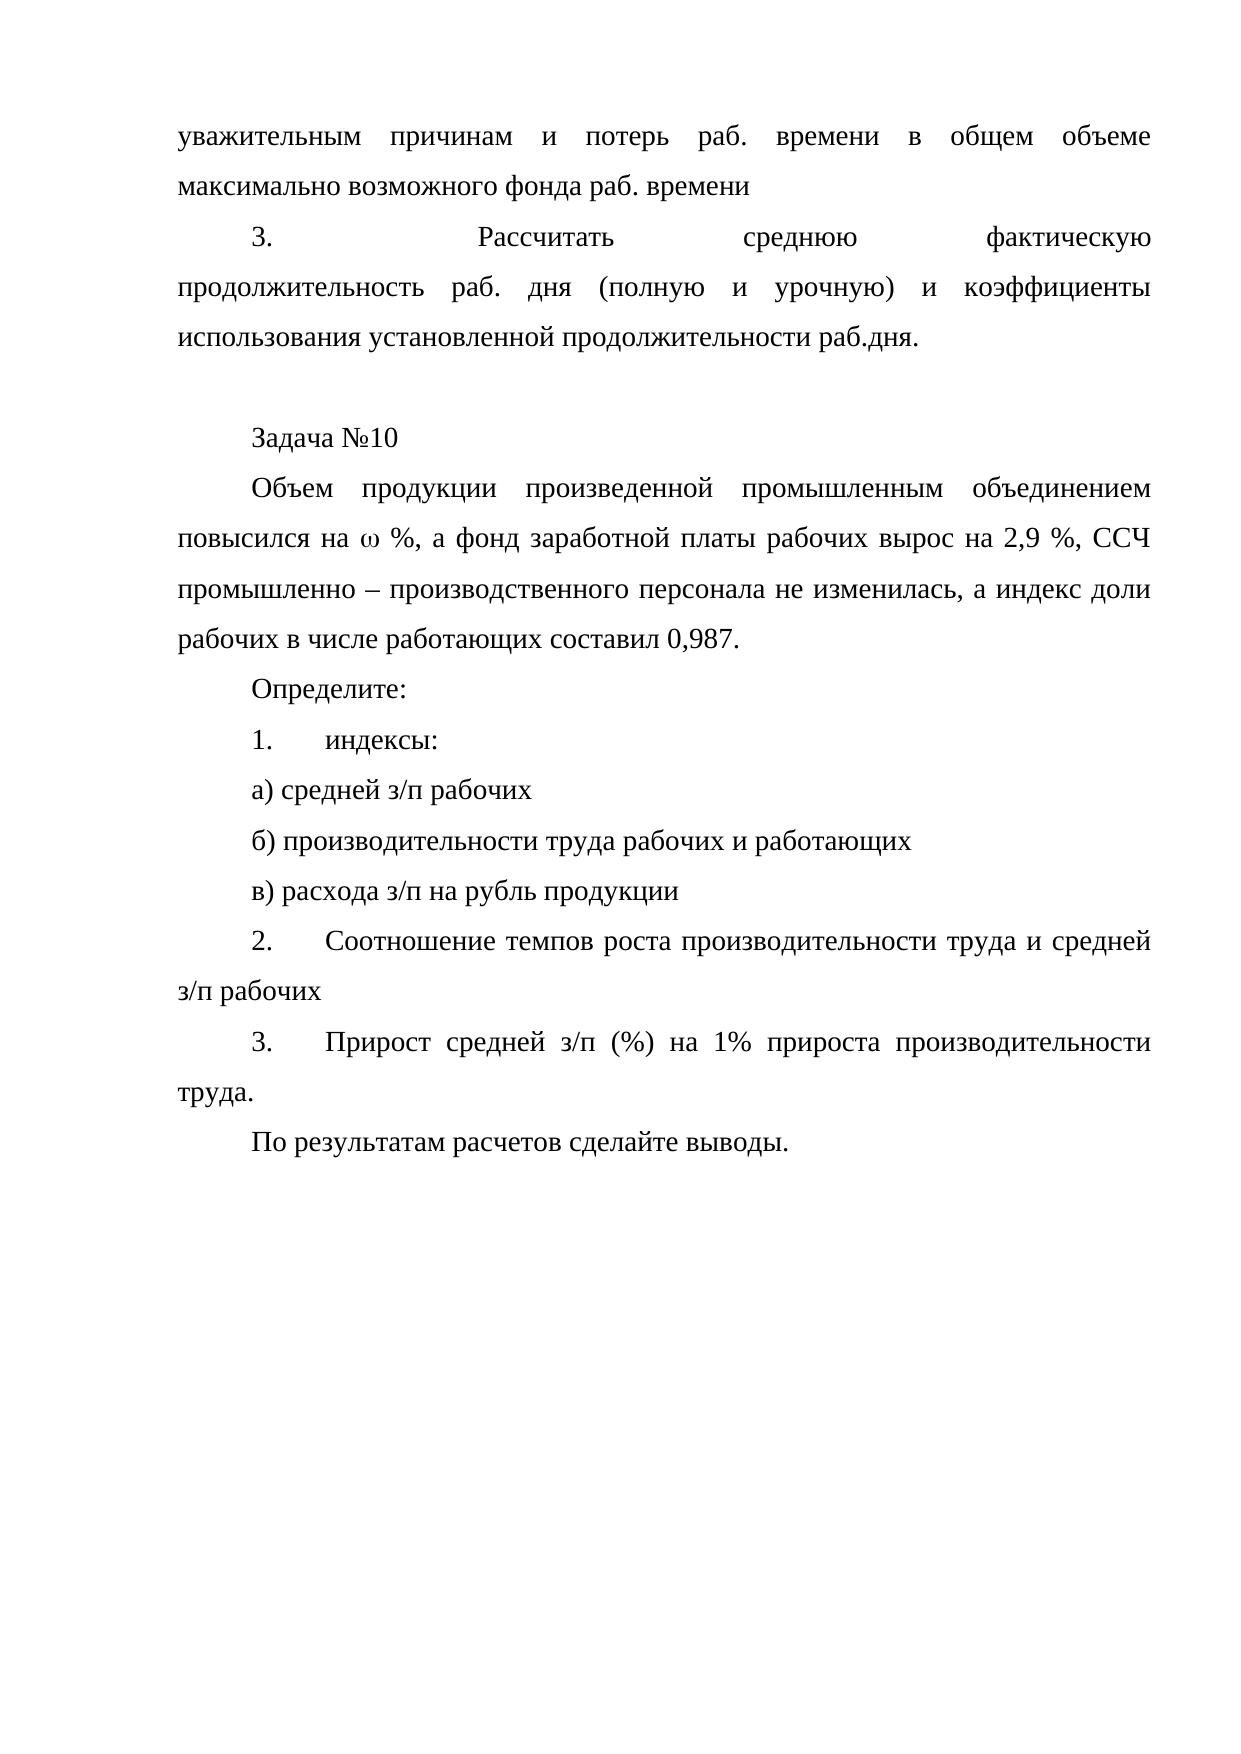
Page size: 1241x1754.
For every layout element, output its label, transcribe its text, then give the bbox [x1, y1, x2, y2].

text Определите: [177, 672, 1152, 705]
list Рассчитать среднюю фактическую продолжительность раб. дня (полную и урочную) и коэффициенты использования установленной продолжительности раб.дня. [177, 219, 1152, 353]
text в) расхода з/п на рубль продукции [177, 873, 1152, 906]
text Задача №10 [177, 420, 1152, 453]
text б) производительности труда рабочих и работающих [177, 823, 1152, 856]
list индексы: [177, 722, 1152, 756]
text Объем продукции произведенной промышленным объединением повысился на %, а фонд заработной платы рабочих вырос на 2,9 %, ССЧ промышленно – производственного персонала не изменилась, а индекс доли рабочих в числе работающих составил 0,987. [177, 470, 1152, 655]
list Соотношение темпов роста производительности труда и средней з/п рабочих [177, 923, 1152, 1007]
list Прирост средней з/п (%) на 1% прироста производительности труда. [177, 1024, 1152, 1108]
text По результатам расчетов сделайте выводы. [177, 1124, 1152, 1158]
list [177, 118, 1152, 202]
text а) средней з/п рабочих [177, 772, 1152, 806]
